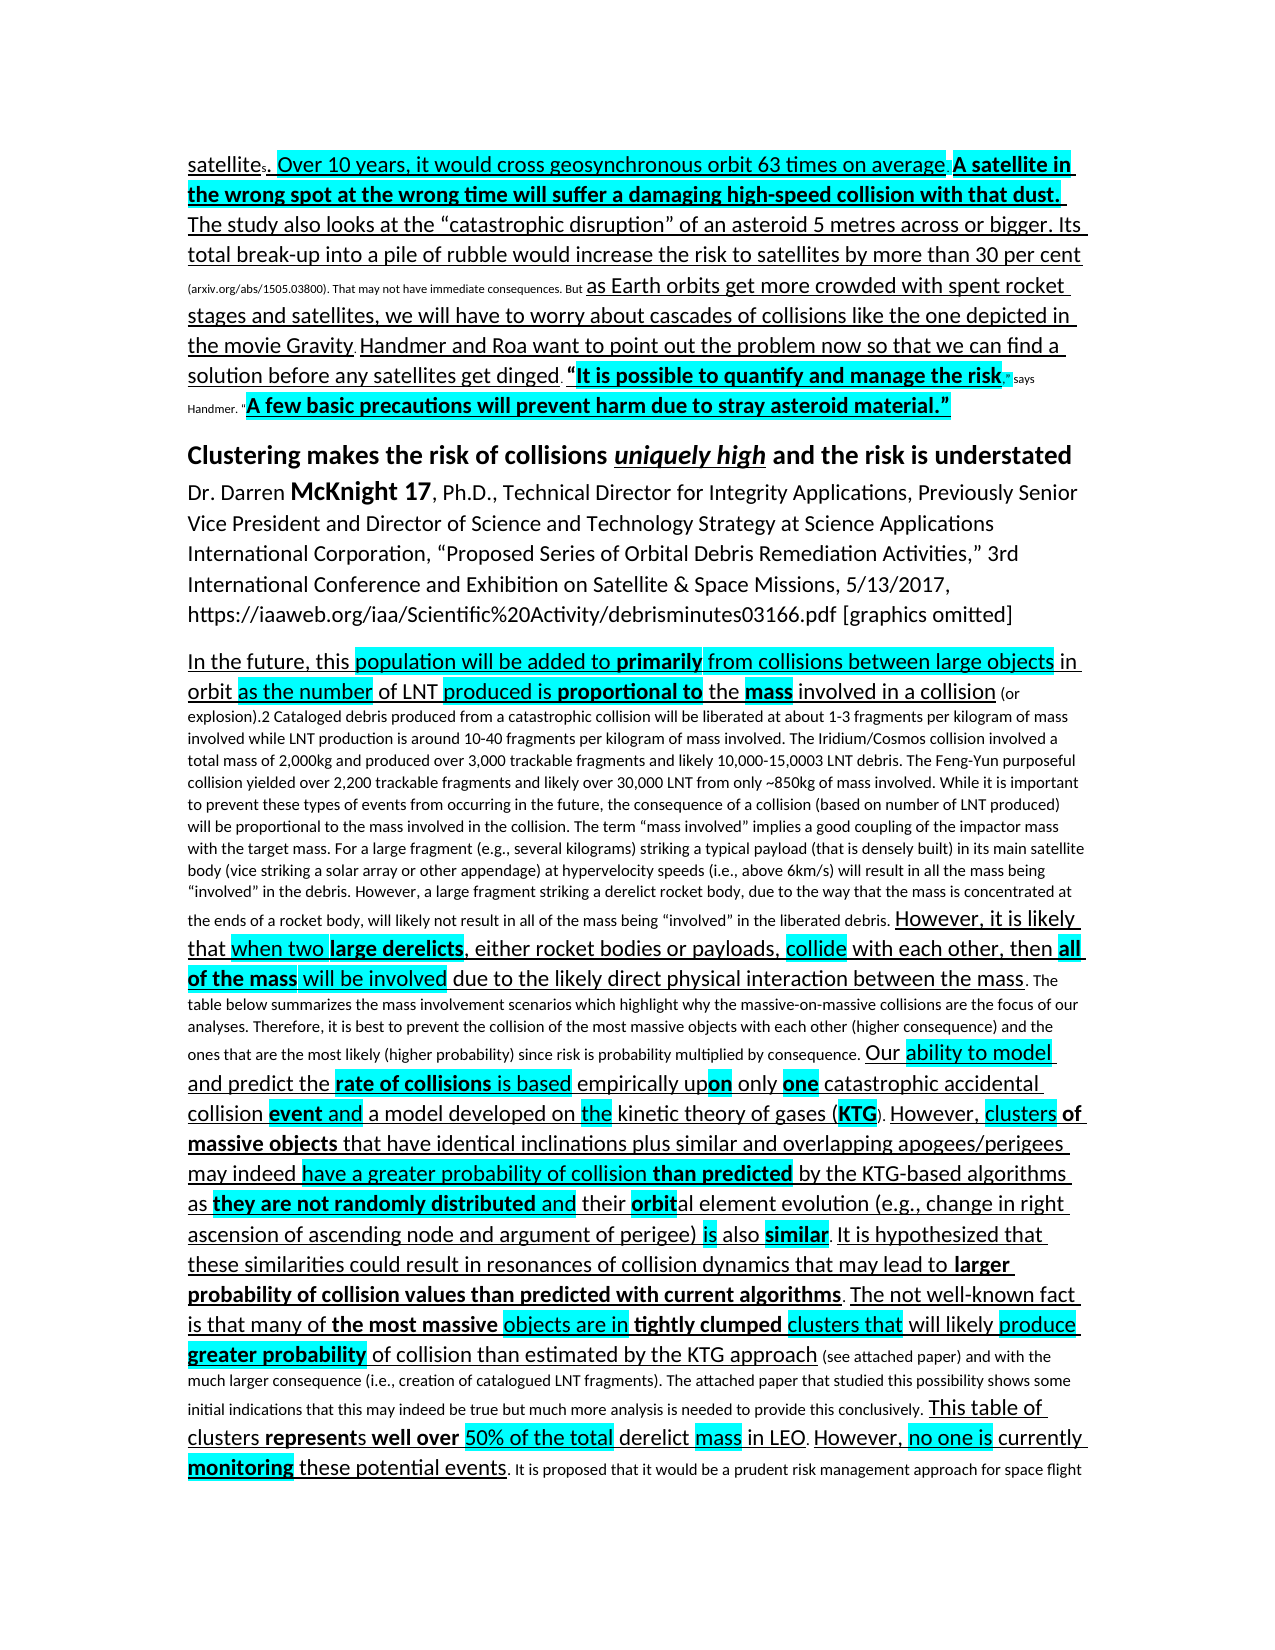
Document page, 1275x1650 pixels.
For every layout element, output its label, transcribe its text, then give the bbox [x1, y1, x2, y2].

text Dr. Darren McKnight 17, Ph.D., Technical Director for Integrity Applications, Previously Senior Vice President and Director of Science and Technology Strategy at Science Applications International Corporation, “Proposed Series of Orbital Debris Remediation Activities,” 3rd International Conference and Exhibition on Satellite & Space Missions, 5/13/2017, https://iaaweb.org/iaa/Scientific%20Activity/debrisminutes03166.pdf [graphics omitted] [187, 474, 1087, 628]
subtitle Clustering makes the risk of collisions uniquely high and the risk is understated [187, 438, 1087, 472]
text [187, 150, 1087, 234]
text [187, 647, 1087, 1481]
